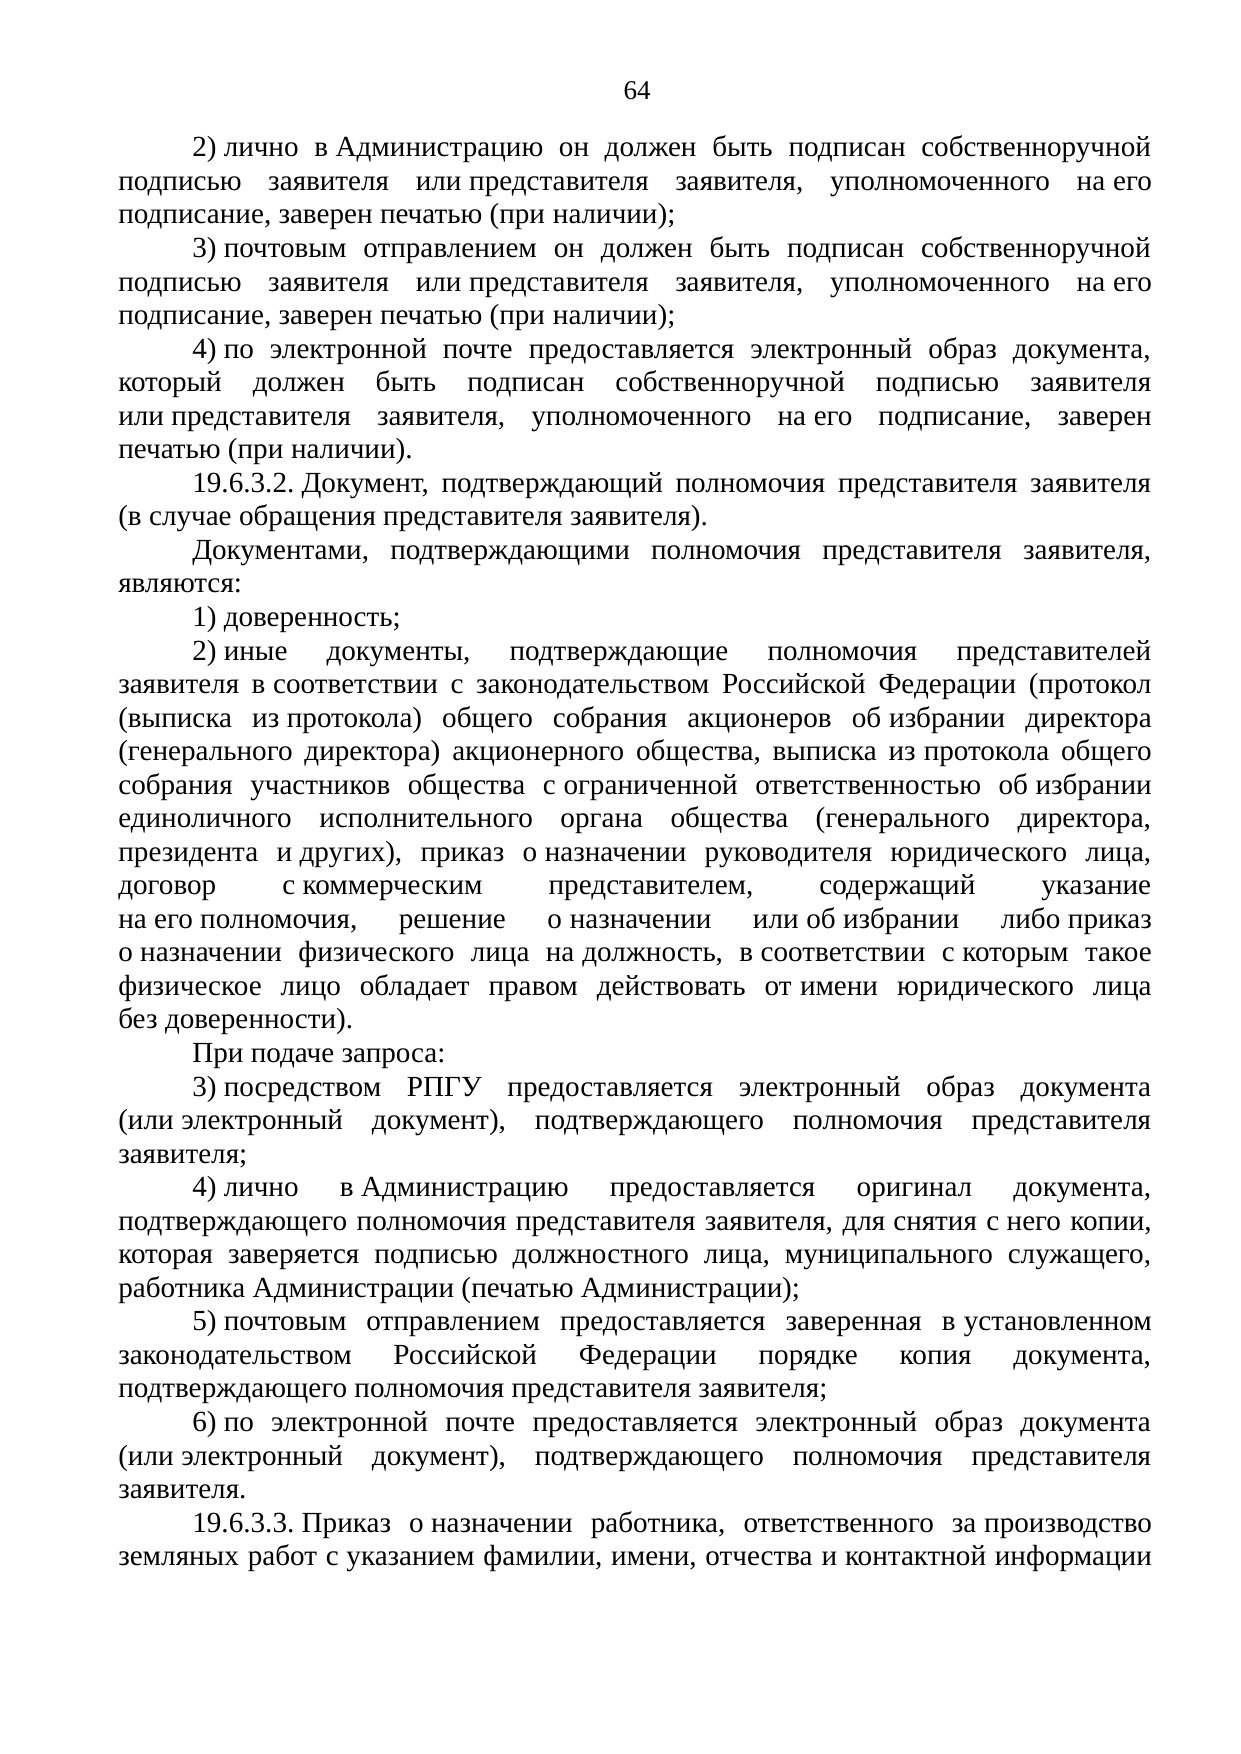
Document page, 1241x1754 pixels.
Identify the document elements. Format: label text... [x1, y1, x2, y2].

text 19.6.3.2. Документ, подтверждающий полномочия представителя заявителя (в случае обращения представителя заявителя). [118, 465, 1152, 532]
text 1) доверенность; [118, 599, 1152, 633]
text 2) лично в Администрацию он должен быть подписан собственноручной подписью заявителя или представителя заявителя, уполномоченного на его подписание, заверен печатью (при наличии); [118, 129, 1152, 230]
text Документами, подтверждающими полномочия представителя заявителя, являются: [118, 532, 1152, 599]
text При подаче запроса: [118, 1035, 1152, 1069]
text 2) иные документы, подтверждающие полномочия представителей заявителя в соответствии с законодательством Российской Федерации (протокол (выписка из протокола) общего собрания акционеров об избрании директора (генерального директора) акционерного общества, выписка из протокола общего собрания участников общества с ограниченной ответственностью об избрании единоличного исполнительного органа общества (генерального директора, президента и других), приказ о назначении руководителя юридического лица, договор с коммерческим представителем, содержащий указание на его полномочия, решение о назначении или об избрании либо приказ о назначении физического лица на должность, в соответствии с которым такое физическое лицо обладает правом действовать от имени юридического лица без доверенности). [118, 633, 1152, 1035]
text 4) лично в Администрацию предоставляется оригинал документа, подтверждающего полномочия представителя заявителя, для снятия с него копии, которая заверяется подписью должностного лица, муниципального служащего, работника Администрации (печатью Администрации); [118, 1169, 1152, 1303]
text 6) по электронной почте предоставляется электронный образ документа (или электронный документ), подтверждающего полномочия представителя заявителя. [118, 1404, 1152, 1505]
text 5) почтовым отправлением предоставляется заверенная в установленном законодательством Российской Федерации порядке копия документа, подтверждающего полномочия представителя заявителя; [118, 1303, 1152, 1404]
text 3) почтовым отправлением он должен быть подписан собственноручной подписью заявителя или представителя заявителя, уполномоченного на его подписание, заверен печатью (при наличии); [118, 230, 1152, 331]
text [118, 1505, 1152, 1572]
text 4) по электронной почте предоставляется электронный образ документа, который должен быть подписан собственноручной подписью заявителя или представителя заявителя, уполномоченного на его подписание, заверен печатью (при наличии). [118, 331, 1152, 465]
text 3) посредством РПГУ предоставляется электронный образ документа (или электронный документ), подтверждающего полномочия представителя заявителя; [118, 1069, 1152, 1169]
